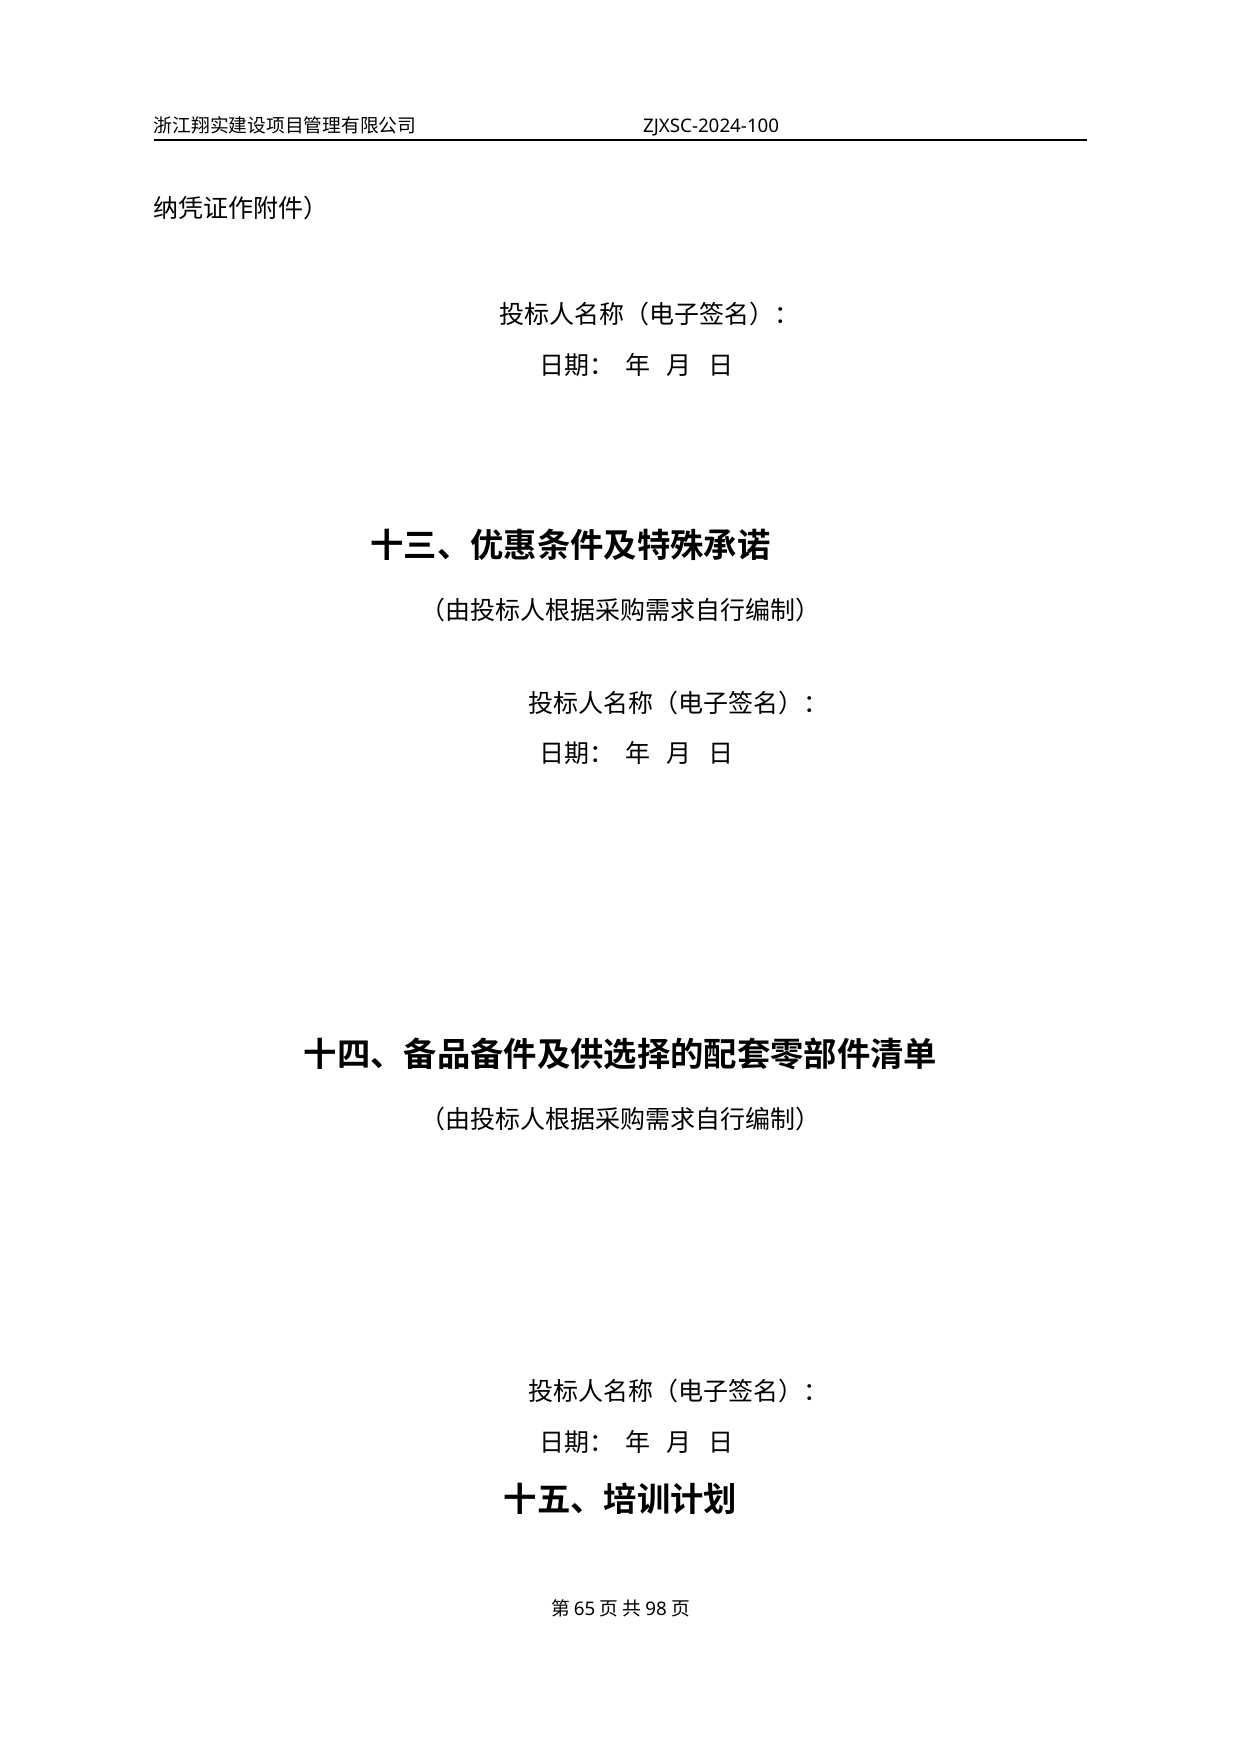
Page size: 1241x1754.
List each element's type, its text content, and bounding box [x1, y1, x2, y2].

text 十五、培训计划 [153, 1473, 1087, 1521]
text （由投标人根据采购需求自行编制） [153, 1099, 1087, 1136]
text 十三、优惠条件及特殊承诺 [153, 518, 987, 567]
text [153, 189, 1087, 225]
text 投标人名称（电子签名）： [153, 683, 1087, 719]
text 投标人名称（电子签名）： [153, 294, 1087, 331]
text 投标人名称（电子签名）： [153, 1371, 1087, 1408]
text 日期： 年 月 日 [153, 1422, 1087, 1458]
text 十四、备品备件及供选择的配套零部件清单 [153, 1027, 1087, 1076]
text 日期： 年 月 日 [153, 734, 1087, 770]
text 日期： 年 月 日 [153, 345, 1087, 381]
text （由投标人根据采购需求自行编制） [153, 591, 1087, 627]
